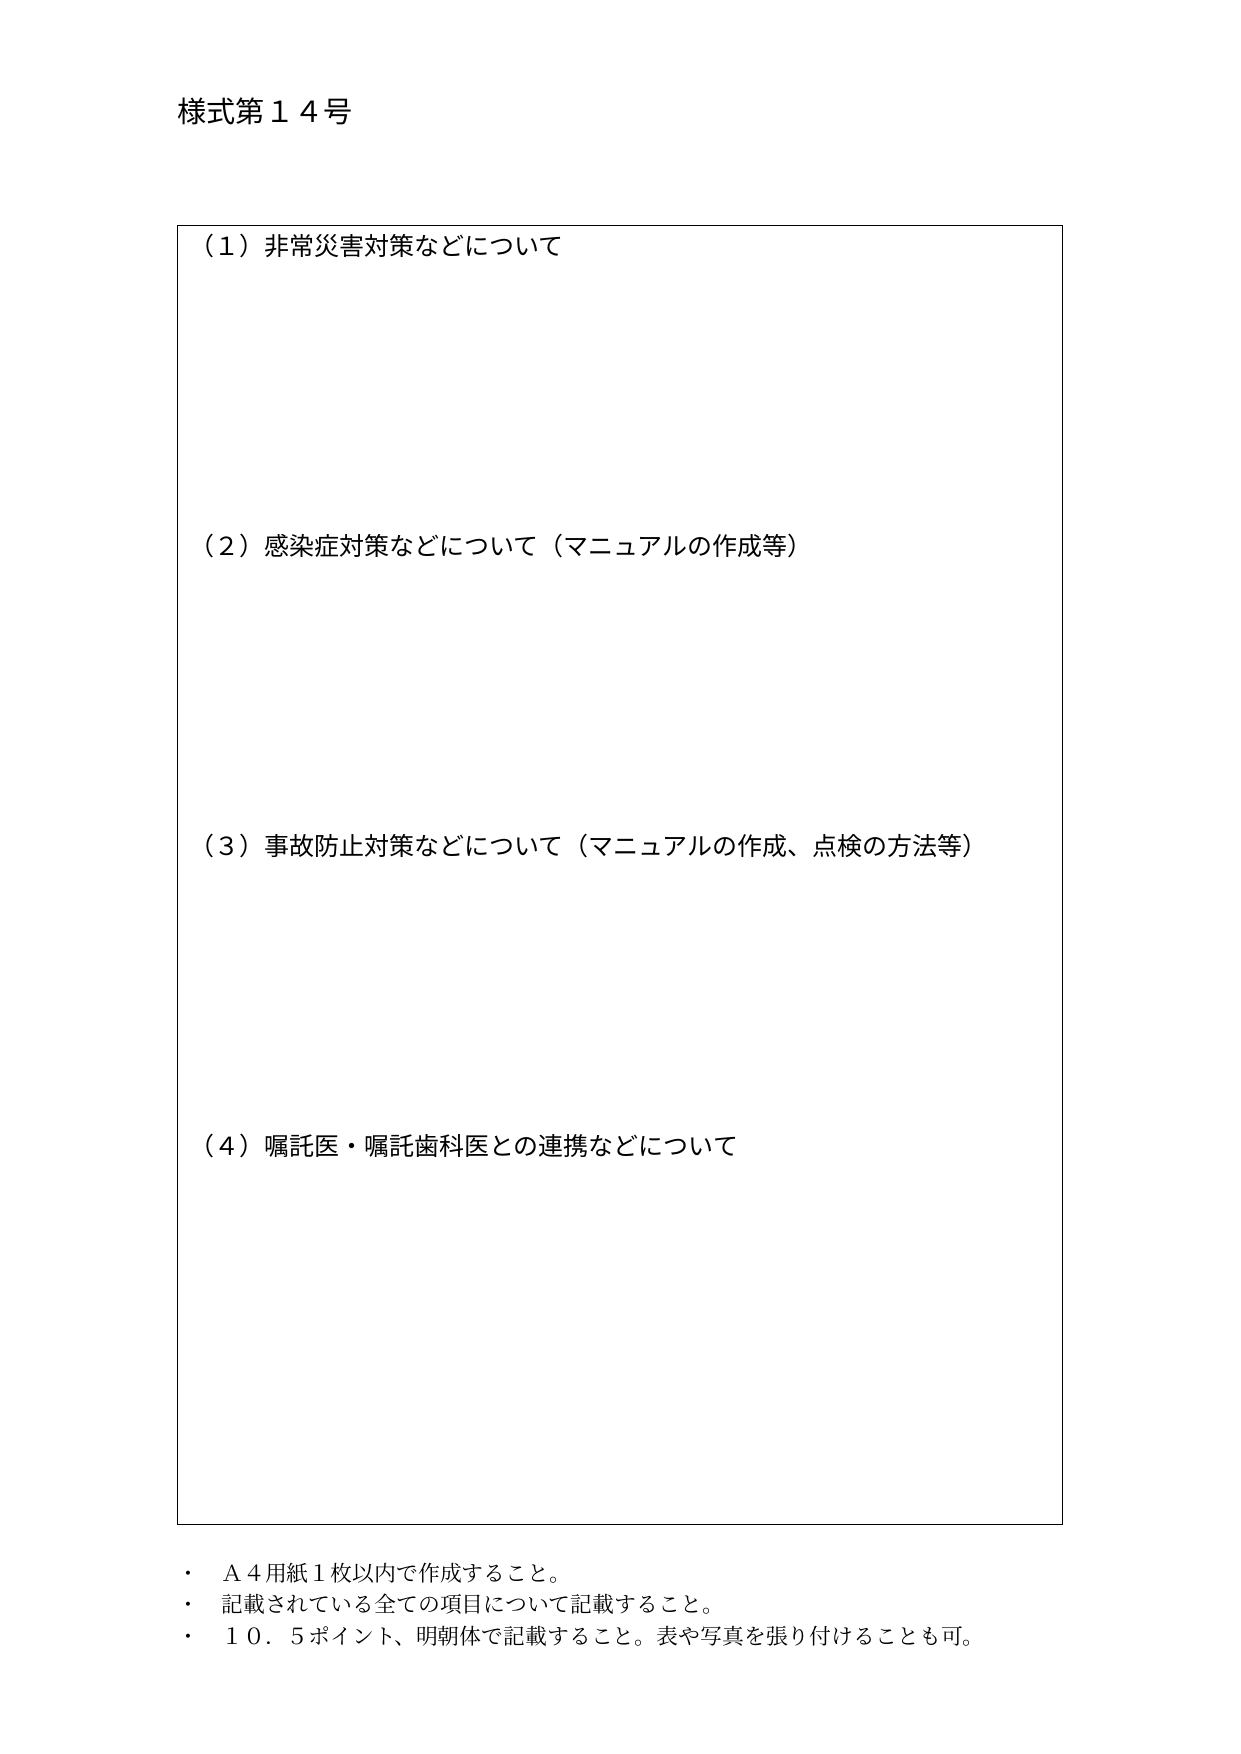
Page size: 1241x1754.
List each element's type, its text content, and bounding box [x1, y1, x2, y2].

table_header （１）非常災害対策などについて （２）感染症対策などについて（マニュアルの作成等） （３）事故防止対策などについて（マニュアルの作成、点検の方法等） （４）嘱託医・嘱託歯科医との連携などについて [178, 226, 1062, 1523]
